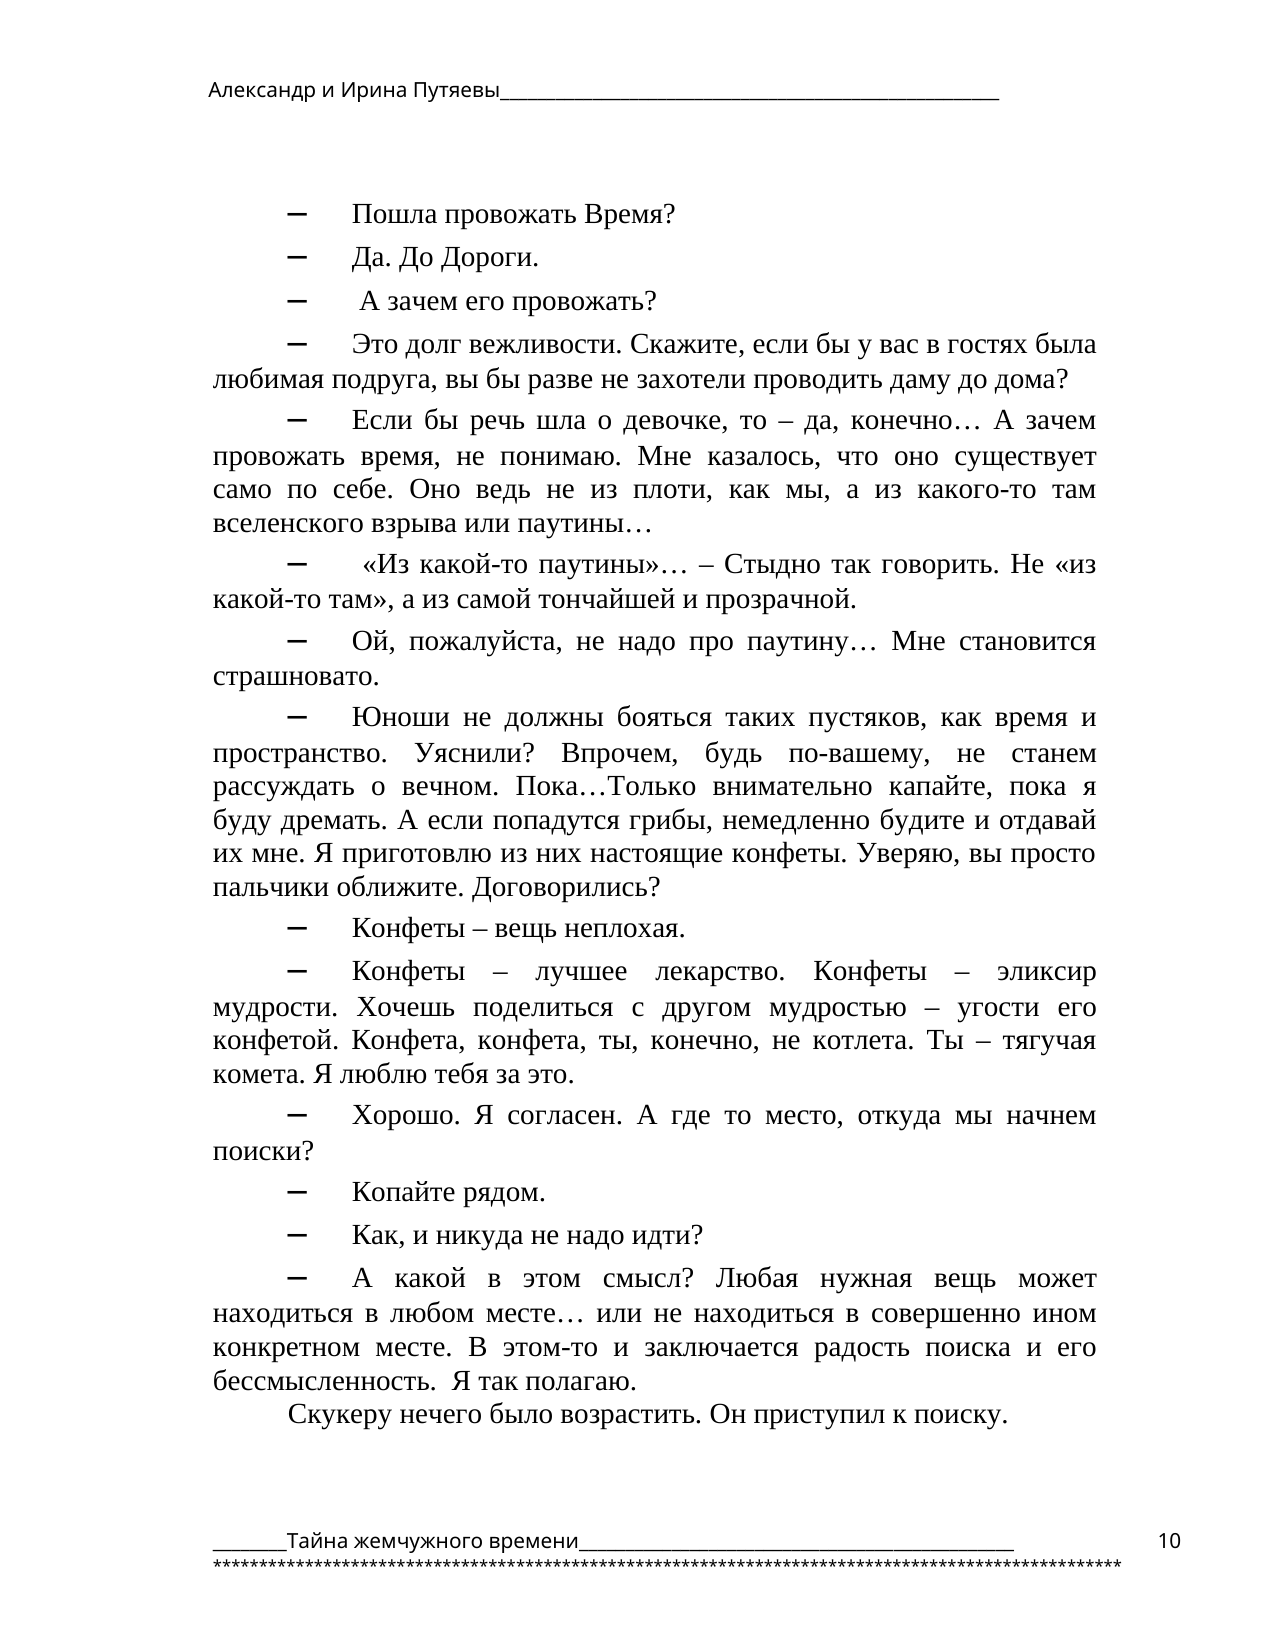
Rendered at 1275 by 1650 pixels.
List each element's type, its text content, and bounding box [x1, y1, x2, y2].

list Это долг вежливости. Скажите, если бы у вас в гостях была любимая подруга, вы бы разве не захотели проводить даму до дома? [213, 318, 1097, 395]
list Юноши не должны бояться таких пустяков, как время и пространство. Уяснили? Впрочем, будь по-вашему, не станем рассуждать о вечном. Пока…Только внимательно капайте, пока я буду дремать. А если попадутся грибы, немедленно будите и отдавай их мне. Я приготовлю из них настоящие конфеты. Уверяю, вы просто пальчики оближите. Договорились? [213, 692, 1097, 903]
text Скукеру нечего было возрастить. Он приступил к поиску. [213, 1396, 1097, 1430]
list «Из какой-то паутины»… – Стыдно так говорить. Не «из какой-то там», а из самой тончайшей и прозрачной. [213, 538, 1097, 615]
list Пошла провожать Время? [213, 189, 1097, 232]
list Конфеты – лучшее лекарство. Конфеты – эликсир мудрости. Хочешь поделиться с другом мудростью – угости его конфетой. Конфета, конфета, ты, конечно, не котлета. Ты – тягучая комета. Я люблю тебя за это. [213, 946, 1097, 1089]
list Да. До Дороги. [213, 232, 1097, 275]
list А зачем его провожать? [213, 275, 1097, 318]
list А какой в этом смысл? Любая нужная вещь может находиться в любом месте… или не находиться в совершенно ином конкретном месте. В этом-то и заключается радость поиска и его бессмысленность. Я так полагаю. [213, 1252, 1097, 1396]
list Хорошо. Я согласен. А где то место, откуда мы начнем поиски? [213, 1089, 1097, 1166]
list Конфеты – вещь неплохая. [213, 903, 1097, 946]
list Копайте рядом. [213, 1166, 1097, 1209]
list Как, и никуда не надо идти? [213, 1209, 1097, 1252]
list Ой, пожалуйста, не надо про паутину… Мне становится страшновато. [213, 615, 1097, 692]
list Если бы речь шла о девочке, то – да, конечно… А зачем провожать время, не понимаю. Мне казалось, что оно существует само по себе. Оно ведь не из плоти, как мы, а из какого-то там вселенского взрыва или паутины… [213, 395, 1097, 538]
